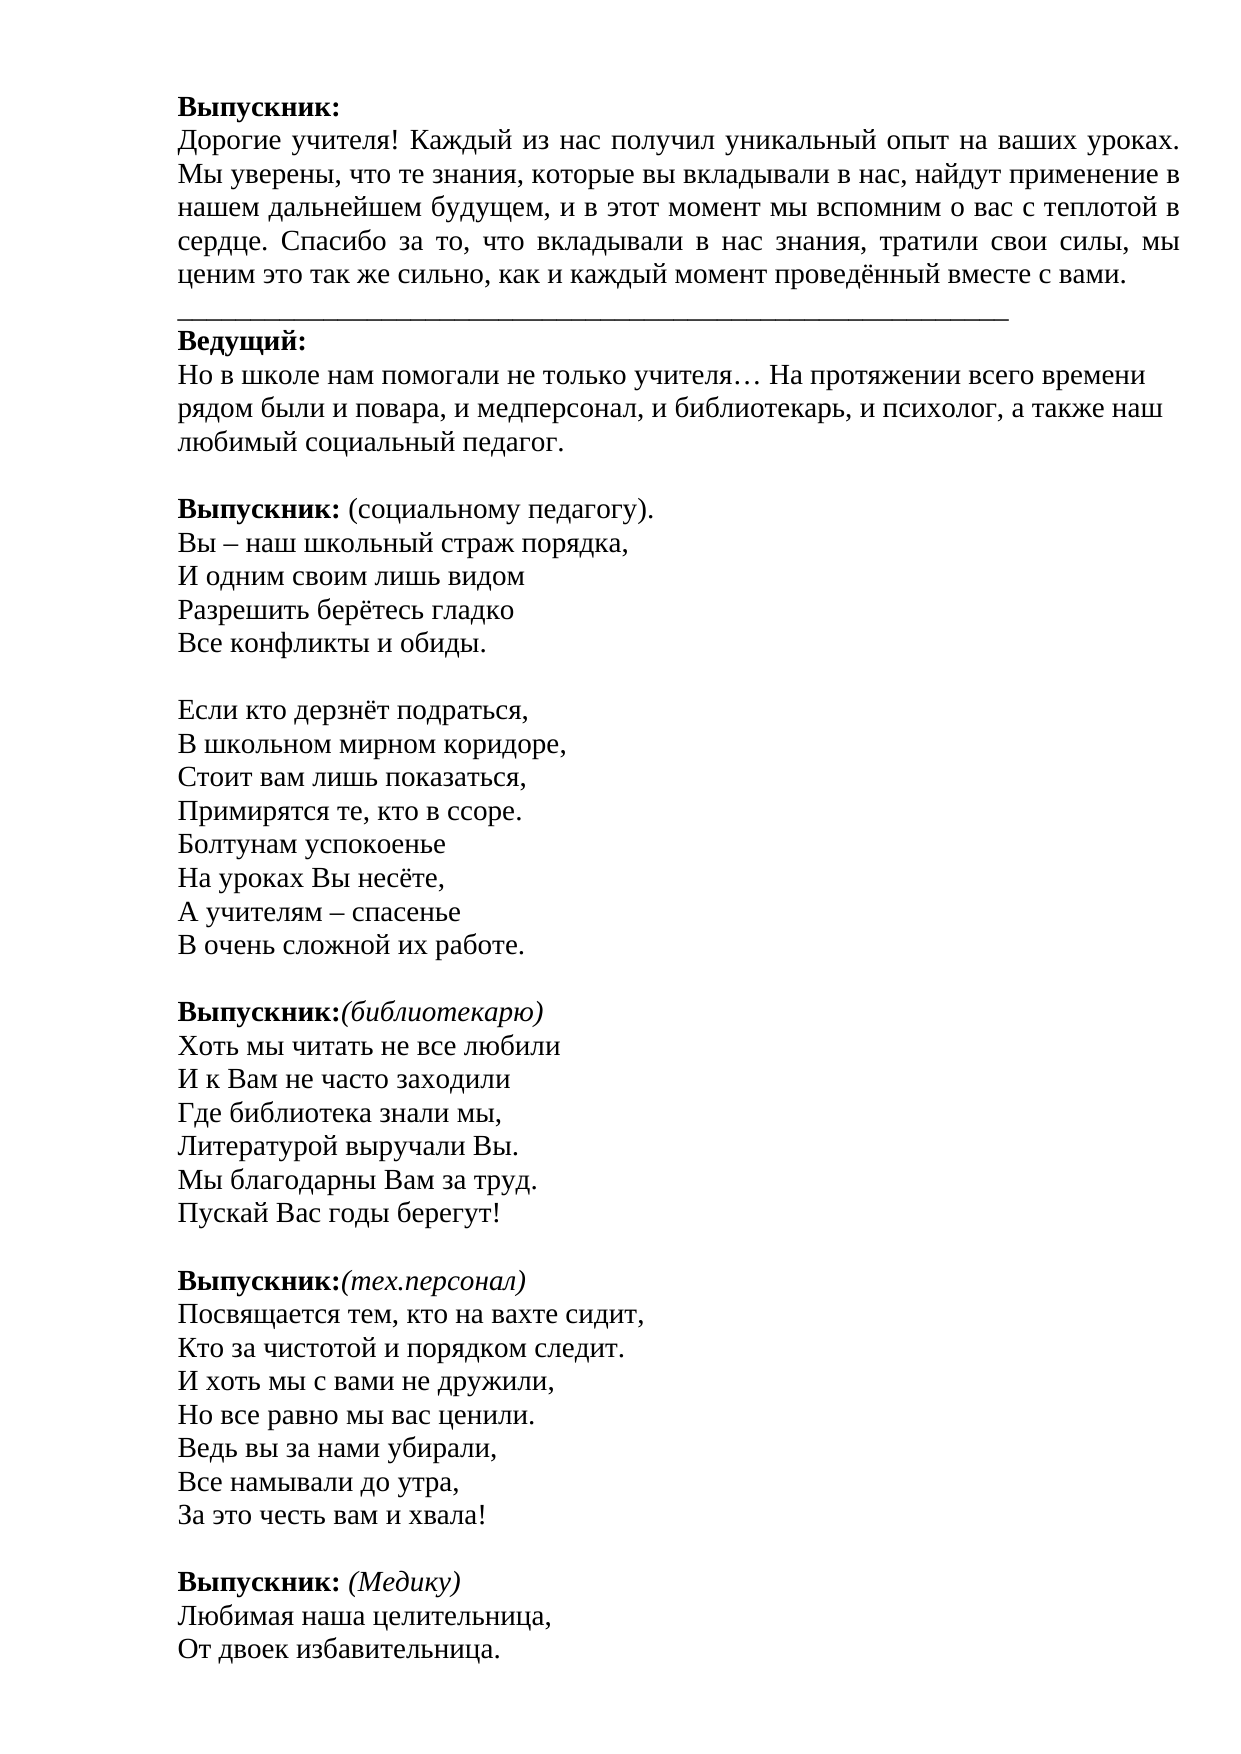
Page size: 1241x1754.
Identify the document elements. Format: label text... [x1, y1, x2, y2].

text И к Вам не часто заходили [177, 1061, 1181, 1095]
text Где библиотека знали мы, [177, 1095, 1181, 1128]
text Литературой выручали Вы. [177, 1128, 1181, 1162]
text Посвящается тем, кто на вахте сидит, [177, 1296, 1181, 1330]
text В очень сложной их работе. [177, 927, 1181, 961]
text Но все равно мы вас ценили. [177, 1397, 1181, 1430]
text Болтунам успокоенье [177, 827, 1181, 860]
text Если кто дерзнёт подраться, [177, 692, 1181, 726]
text И хоть мы с вами не дружили, [177, 1363, 1181, 1397]
text Выпускник: (Медику) [177, 1564, 1181, 1598]
text Выпускник:(библиотекарю) [177, 994, 1181, 1028]
text Ведущий: [177, 323, 1181, 357]
text А учителям – спасенье [177, 894, 1181, 927]
text Выпускник:(тех.персонал) [177, 1263, 1181, 1296]
text Выпускник: [177, 89, 1181, 122]
text Мы благодарны Вам за труд. [177, 1162, 1181, 1196]
text Любимая наша целительница, [177, 1598, 1181, 1632]
text Примирятся те, кто в ссоре. [177, 793, 1181, 827]
text Пускай Вас годы берегут! [177, 1196, 1181, 1229]
text От двоек избавительница. [177, 1632, 1181, 1665]
text Стоит вам лишь показаться, [177, 759, 1181, 793]
text Все намывали до утра, [177, 1464, 1181, 1497]
text Кто за чистотой и порядком следит. [177, 1330, 1181, 1363]
text Разрешить берётесь гладко [177, 592, 1181, 625]
text _________________________________________________________ [177, 290, 1181, 323]
text За это честь вам и хвала! [177, 1497, 1181, 1531]
text Дорогие учителя! Каждый из нас получил уникальный опыт на ваших уроках. Мы уверены, что те знания, которые вы вкладывали в нас, найдут применение в нашем дальнейшем будущем, и в этот момент мы вспомним о вас с теплотой в сердце. Спасибо за то, что вкладывали в нас знания, тратили свои силы, мы ценим это так же сильно, как и каждый момент проведённый вместе с вами. [177, 122, 1181, 290]
text Все конфликты и обиды. [177, 625, 1181, 659]
text Хоть мы читать не все любили [177, 1028, 1181, 1061]
text Вы – наш школьный страж порядка, [177, 525, 1181, 558]
text В школьном мирном коридоре, [177, 726, 1181, 759]
text На уроках Вы несёте, [177, 860, 1181, 894]
text Ведь вы за нами убирали, [177, 1430, 1181, 1464]
text Но в школе нам помогали не только учителя… На протяжении всего времени рядом были и повара, и медперсонал, и библиотекарь, и психолог, а также наш любимый социальный педагог. [177, 357, 1181, 458]
text И одним своим лишь видом [177, 558, 1181, 592]
text Выпускник: (социальному педагогу). [177, 491, 1181, 525]
